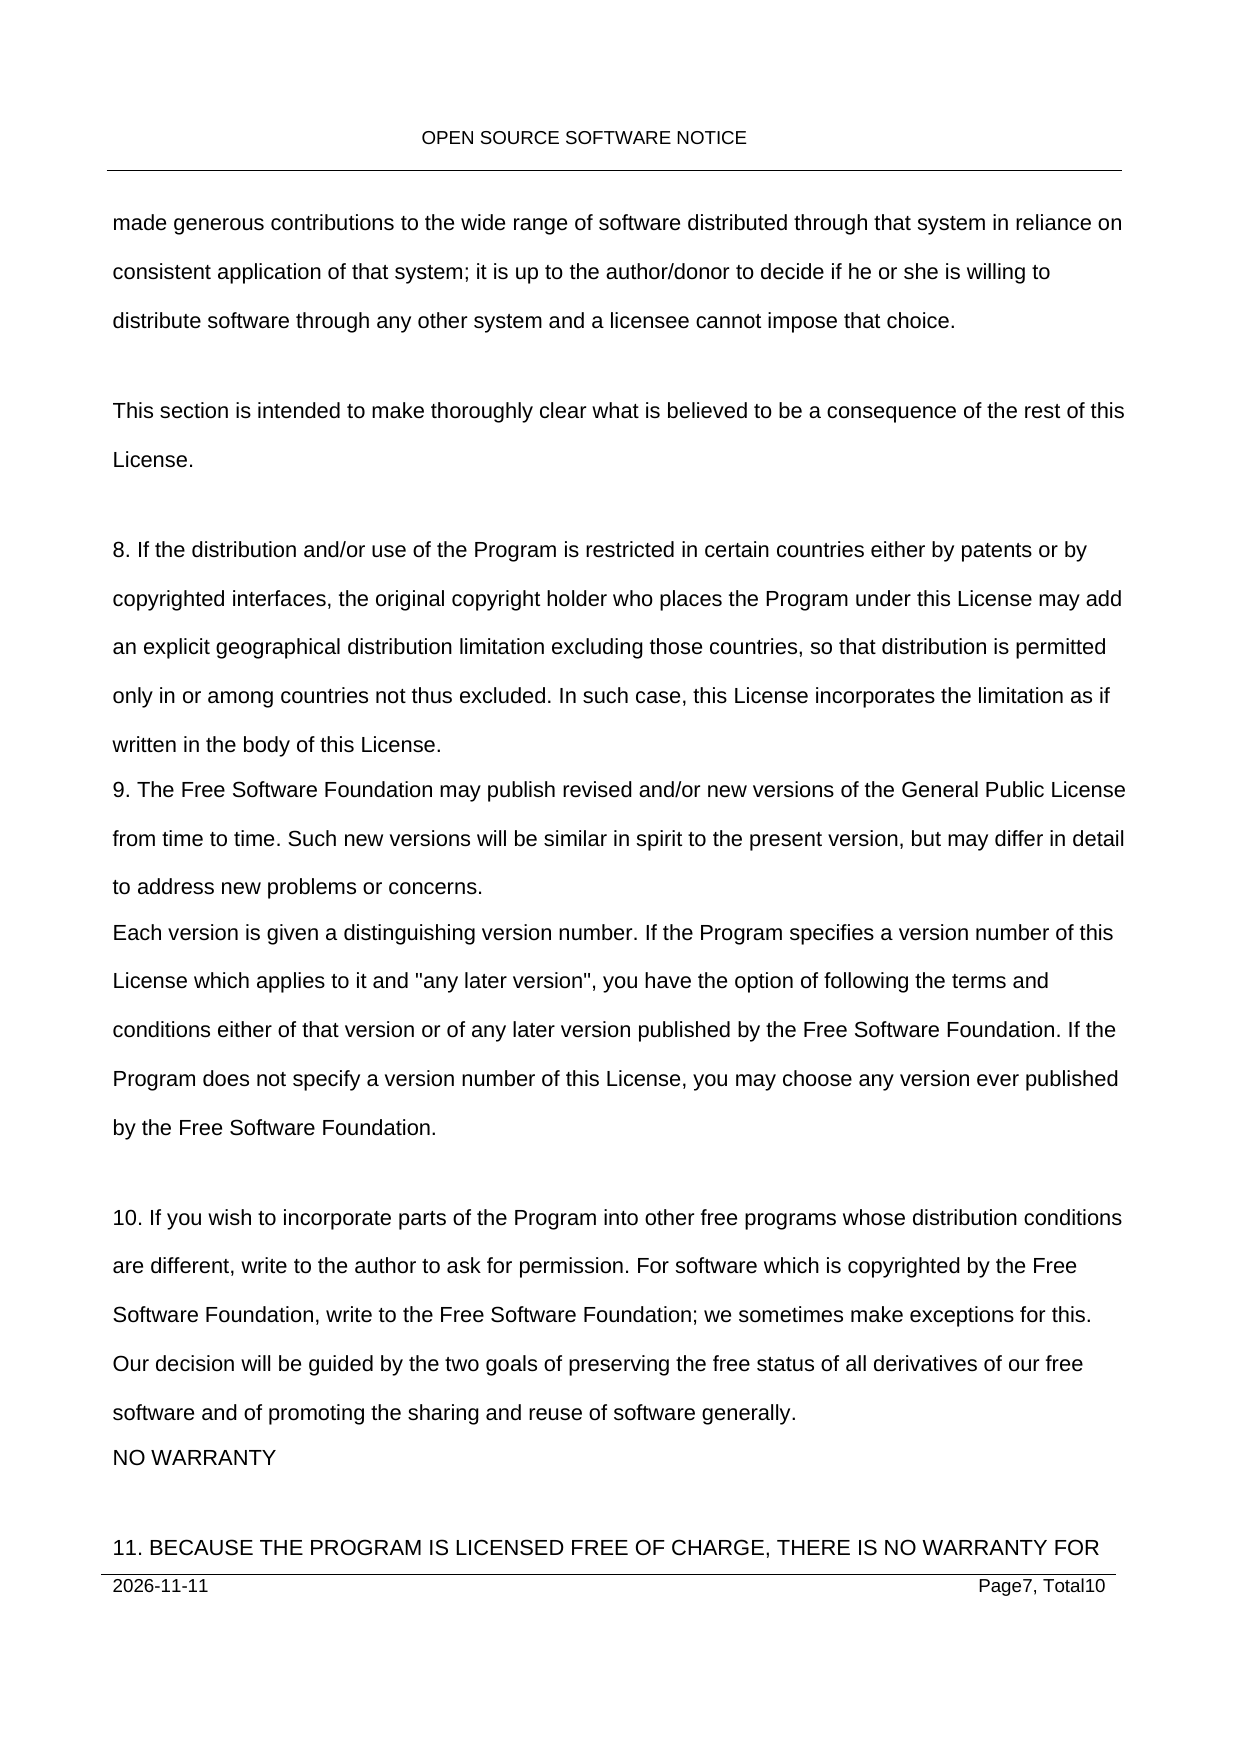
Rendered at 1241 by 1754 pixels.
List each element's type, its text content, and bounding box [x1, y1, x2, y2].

text 9. The Free Software Foundation may publish revised and/or new versions of the General Public License from time to time. Such new versions will be similar in spirit to the present version, but may differ in detail to address new problems or concerns. [112, 773, 1128, 903]
text NO WARRANTY [112, 1441, 1128, 1473]
text Each version is given a distinguishing version number. If the Program specifies a version number of this License which applies to it and "any later version", you have the option of following the terms and conditions either of that version or of any later version published by the Free Software Foundation. If the Program does not specify a version number of this License, you may choose any version ever published by the Free Software Foundation. [112, 916, 1128, 1143]
text 10. If you wish to incorporate parts of the Program into other free programs whose distribution conditions are different, write to the author to ask for permission. For software which is copyrighted by the Free Software Foundation, write to the Free Software Foundation; we sometimes make exceptions for this. Our decision will be guided by the two goals of preserving the free status of all derivatives of our free software and of promoting the sharing and reuse of software generally. [112, 1201, 1128, 1428]
text 8. If the distribution and/or use of the Program is restricted in certain countries either by patents or by copyrighted interfaces, the original copyright holder who places the Program under this License may add an explicit geographical distribution limitation excluding those countries, so that distribution is permitted only in or among countries not thus excluded. In such case, this License incorporates the limitation as if written in the body of this License. [112, 533, 1128, 761]
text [112, 206, 1128, 336]
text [112, 1531, 1128, 1564]
text This section is intended to make thoroughly clear what is believed to be a consequence of the rest of this License. [112, 394, 1128, 475]
